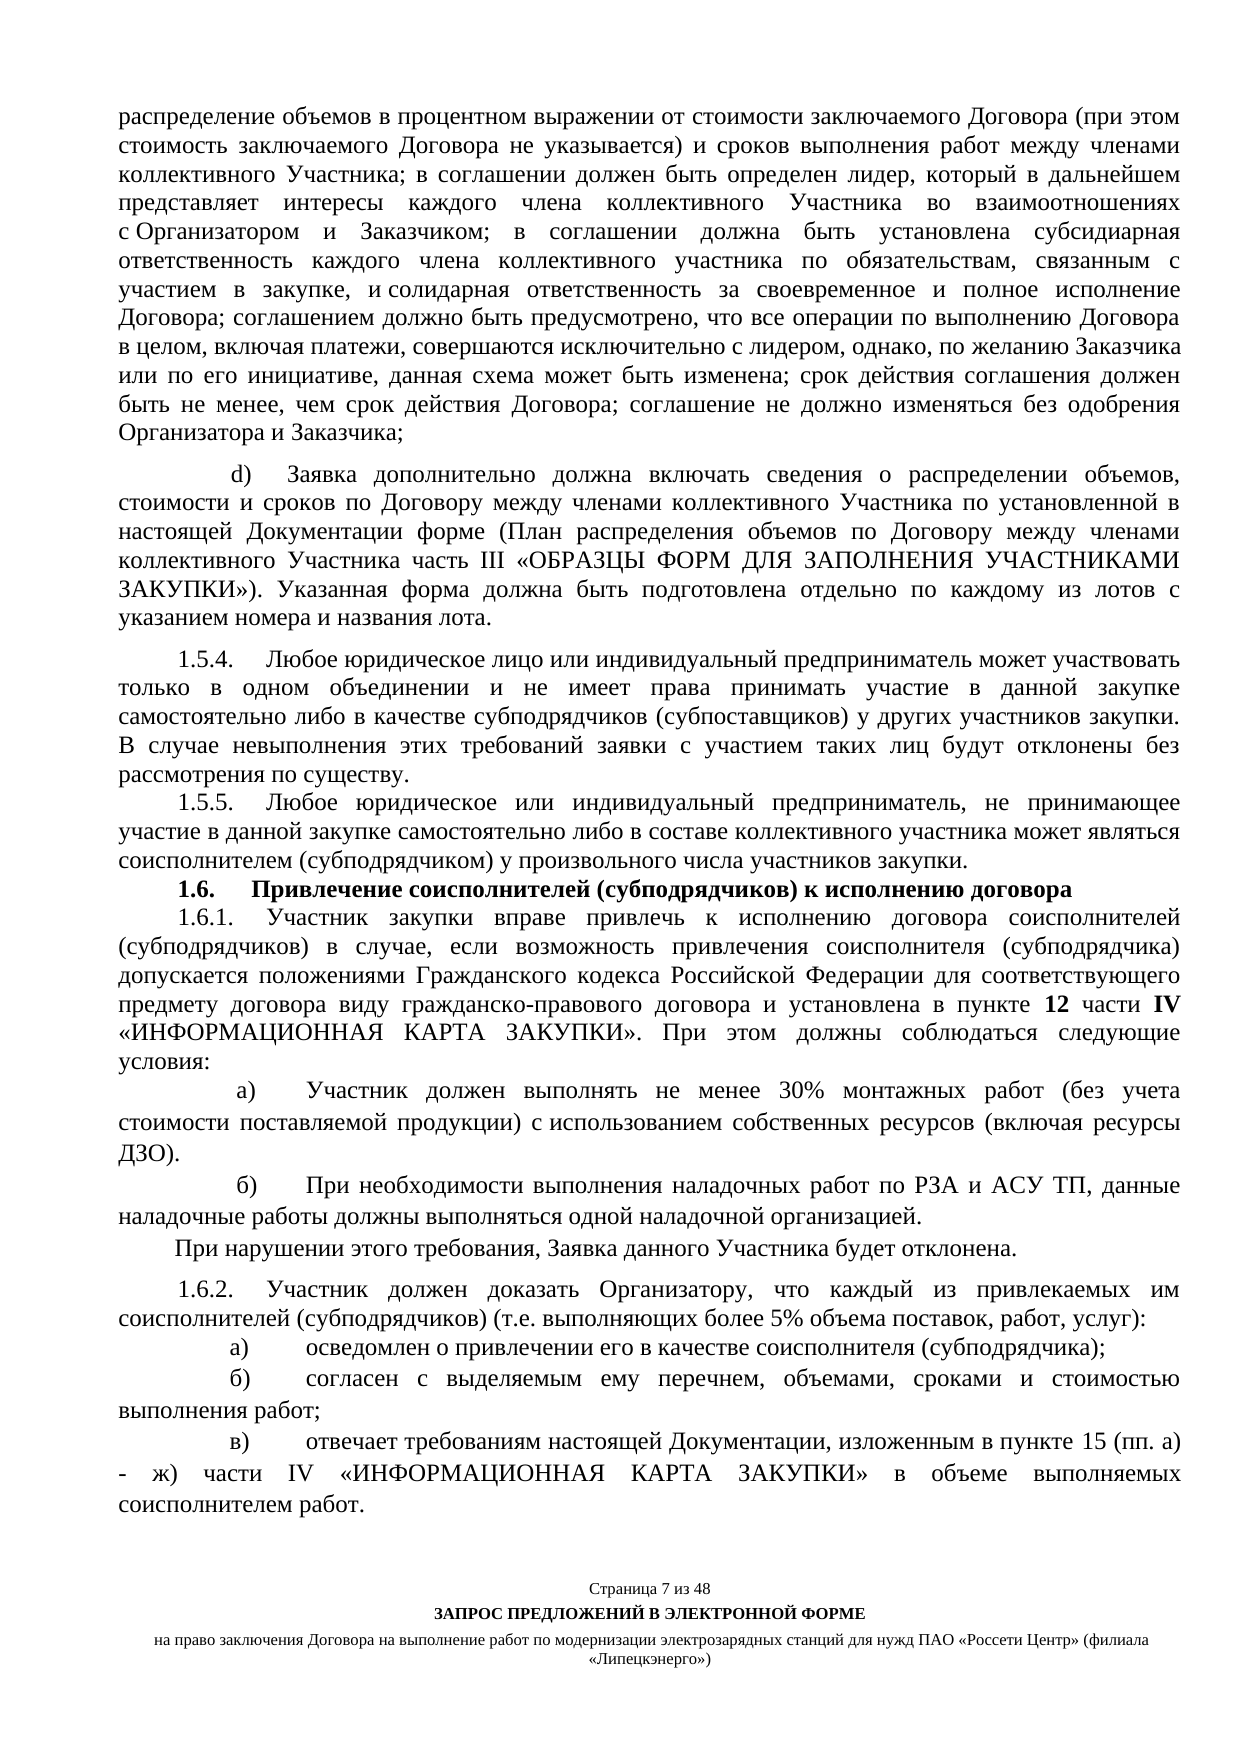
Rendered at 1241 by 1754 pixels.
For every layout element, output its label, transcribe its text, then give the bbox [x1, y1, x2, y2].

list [118, 101, 1181, 446]
subtitle Любое юридическое или индивидуальный предприниматель, не принимающее участие в данной закупке самостоятельно либо в составе коллективного участника может являться соисполнителем (субподрядчиком) у произвольного числа участников закупки. [118, 787, 1181, 874]
list Заявка дополнительно должна включать сведения о распределении объемов, стоимости и сроков по Договору между членами коллективного Участника по установленной в настоящей Документации форме (План распределения объемов по Договору между членами коллективного Участника часть III «ОБРАЗЦЫ ФОРМ ДЛЯ ЗАПОЛНЕНИЯ УЧАСТНИКАМИ ЗАКУПКИ»). Указанная форма должна быть подготовлена отдельно по каждому из лотов с указанием номера и названия лота. [118, 459, 1181, 631]
list отвечает требованиям настоящей Документации, изложенным в пункте 15 (пп. а) - ж) части IV «ИНФОРМАЦИОННАЯ КАРТА ЗАКУПКИ» в объеме выполняемых соисполнителем работ. [118, 1426, 1181, 1518]
subtitle Привлечение соисполнителей (субподрядчиков) к исполнению договора [118, 874, 1181, 902]
list При необходимости выполнения наладочных работ по РЗА и АСУ ТП, данные наладочные работы должны выполняться одной наладочной организацией. [118, 1170, 1181, 1230]
text При нарушении этого требования, Заявка данного Участника будет отклонена. [174, 1233, 1181, 1262]
list согласен с выделяемым ему перечнем, объемами, сроками и стоимостью выполнения работ; [118, 1363, 1181, 1423]
subtitle Участник должен доказать Организатору, что каждый из привлекаемых им соисполнителей (субподрядчиков) (т.е. выполняющих более 5% объема поставок, работ, услуг): [118, 1274, 1181, 1332]
subtitle Участник закупки вправе привлечь к исполнению договора соисполнителей (субподрядчиков) в случае, если возможность привлечения соисполнителя (субподрядчика) допускается положениями Гражданского кодекса Российской Федерации для соответствующего предмету договора виду гражданско-правового договора и установлена в пункте 12 части IV «ИНФОРМАЦИОННАЯ КАРТА ЗАКУПКИ». При этом должны соблюдаться следующие условия: [118, 902, 1181, 1075]
subtitle Любое юридическое лицо или индивидуальный предприниматель может участвовать только в одном объединении и не имеет права принимать участие в данной закупке самостоятельно либо в качестве субподрядчиков (субпоставщиков) у других участников закупки. В случае невыполнения этих требований заявки с участием таких лиц будут отклонены без рассмотрения по существу. [118, 644, 1181, 787]
list осведомлен о привлечении его в качестве соисполнителя (субподрядчика); [118, 1332, 1181, 1360]
list Участник должен выполнять не менее 30% монтажных работ (без учета стоимости поставляемой продукции) c использованием собственных ресурсов (включая ресурсы ДЗО). [118, 1075, 1181, 1167]
